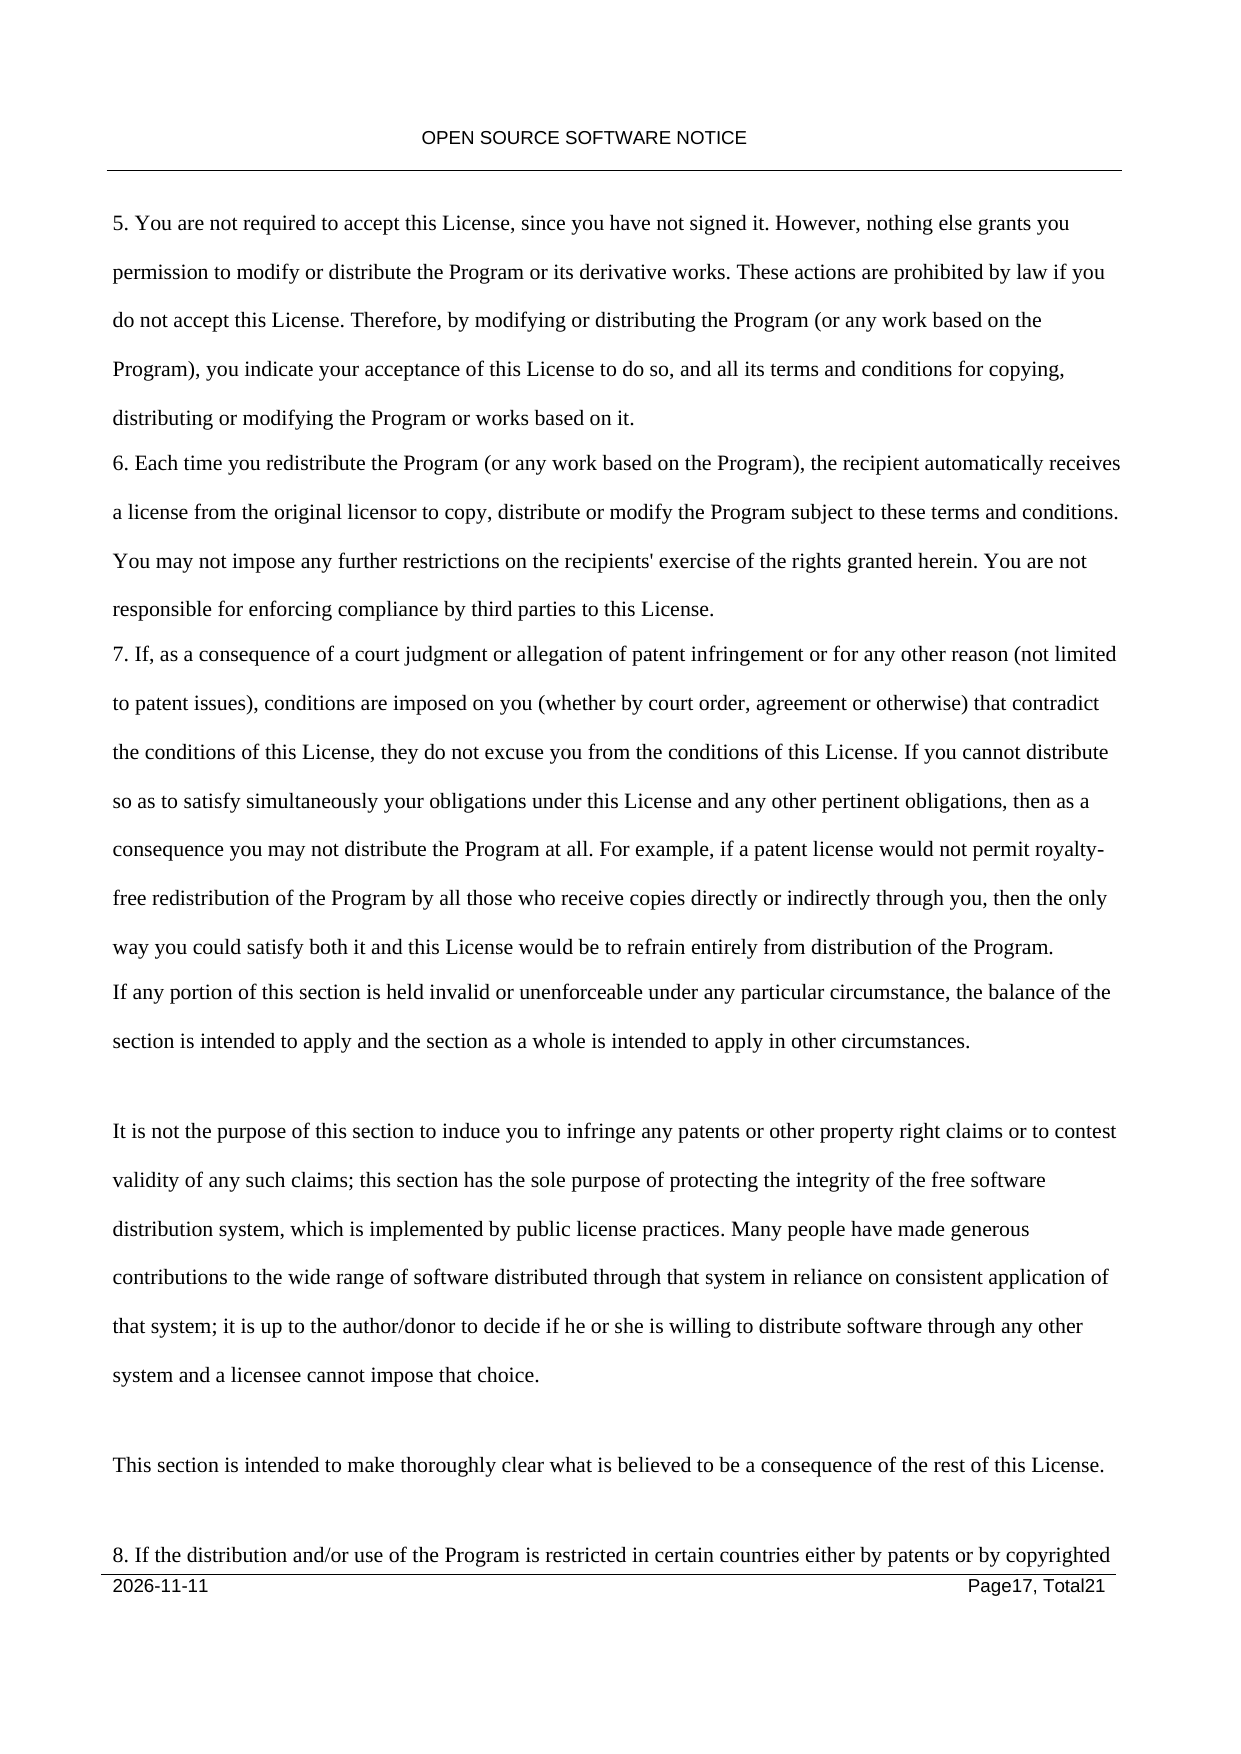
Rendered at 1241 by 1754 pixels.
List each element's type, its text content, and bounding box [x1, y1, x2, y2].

text 6. Each time you redistribute the Program (or any work based on the Program), the recipient automatically receives a license from the original licensor to copy, distribute or modify the Program subject to these terms and conditions. You may not impose any further restrictions on the recipients' exercise of the rights granted herein. You are not responsible for enforcing compliance by third parties to this License. [112, 446, 1128, 625]
text 7. If, as a consequence of a court judgment or allegation of patent infringement or for any other reason (not limited to patent issues), conditions are imposed on you (whether by court order, agreement or otherwise) that contradict the conditions of this License, they do not excuse you from the conditions of this License. If you cannot distribute so as to satisfy simultaneously your obligations under this License and any other pertinent obligations, then as a consequence you may not distribute the Program at all. For example, if a patent license would not permit royalty-free redistribution of the Program by all those who receive copies directly or indirectly through you, then the only way you could satisfy both it and this License would be to refrain entirely from distribution of the Program. [112, 638, 1128, 963]
text This section is intended to make thoroughly clear what is believed to be a consequence of the rest of this License. [112, 1448, 1128, 1481]
text It is not the purpose of this section to induce you to infringe any patents or other property right claims or to contest validity of any such claims; this section has the sole purpose of protecting the integrity of the free software distribution system, which is implemented by public license practices. Many people have made generous contributions to the wide range of software distributed through that system in reliance on consistent application of that system; it is up to the author/donor to decide if he or she is willing to distribute software through any other system and a licensee cannot impose that choice. [112, 1114, 1128, 1391]
text If any portion of this section is held invalid or unenforceable under any particular circumstance, the balance of the section is intended to apply and the section as a whole is intended to apply in other circumstances. [112, 975, 1128, 1057]
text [112, 1538, 1128, 1571]
text 5. You are not required to accept this License, since you have not signed it. However, nothing else grants you permission to modify or distribute the Program or its derivative works. These actions are prohibited by law if you do not accept this License. Therefore, by modifying or distributing the Program (or any work based on the Program), you indicate your acceptance of this License to do so, and all its terms and conditions for copying, distributing or modifying the Program or works based on it. [112, 206, 1128, 434]
